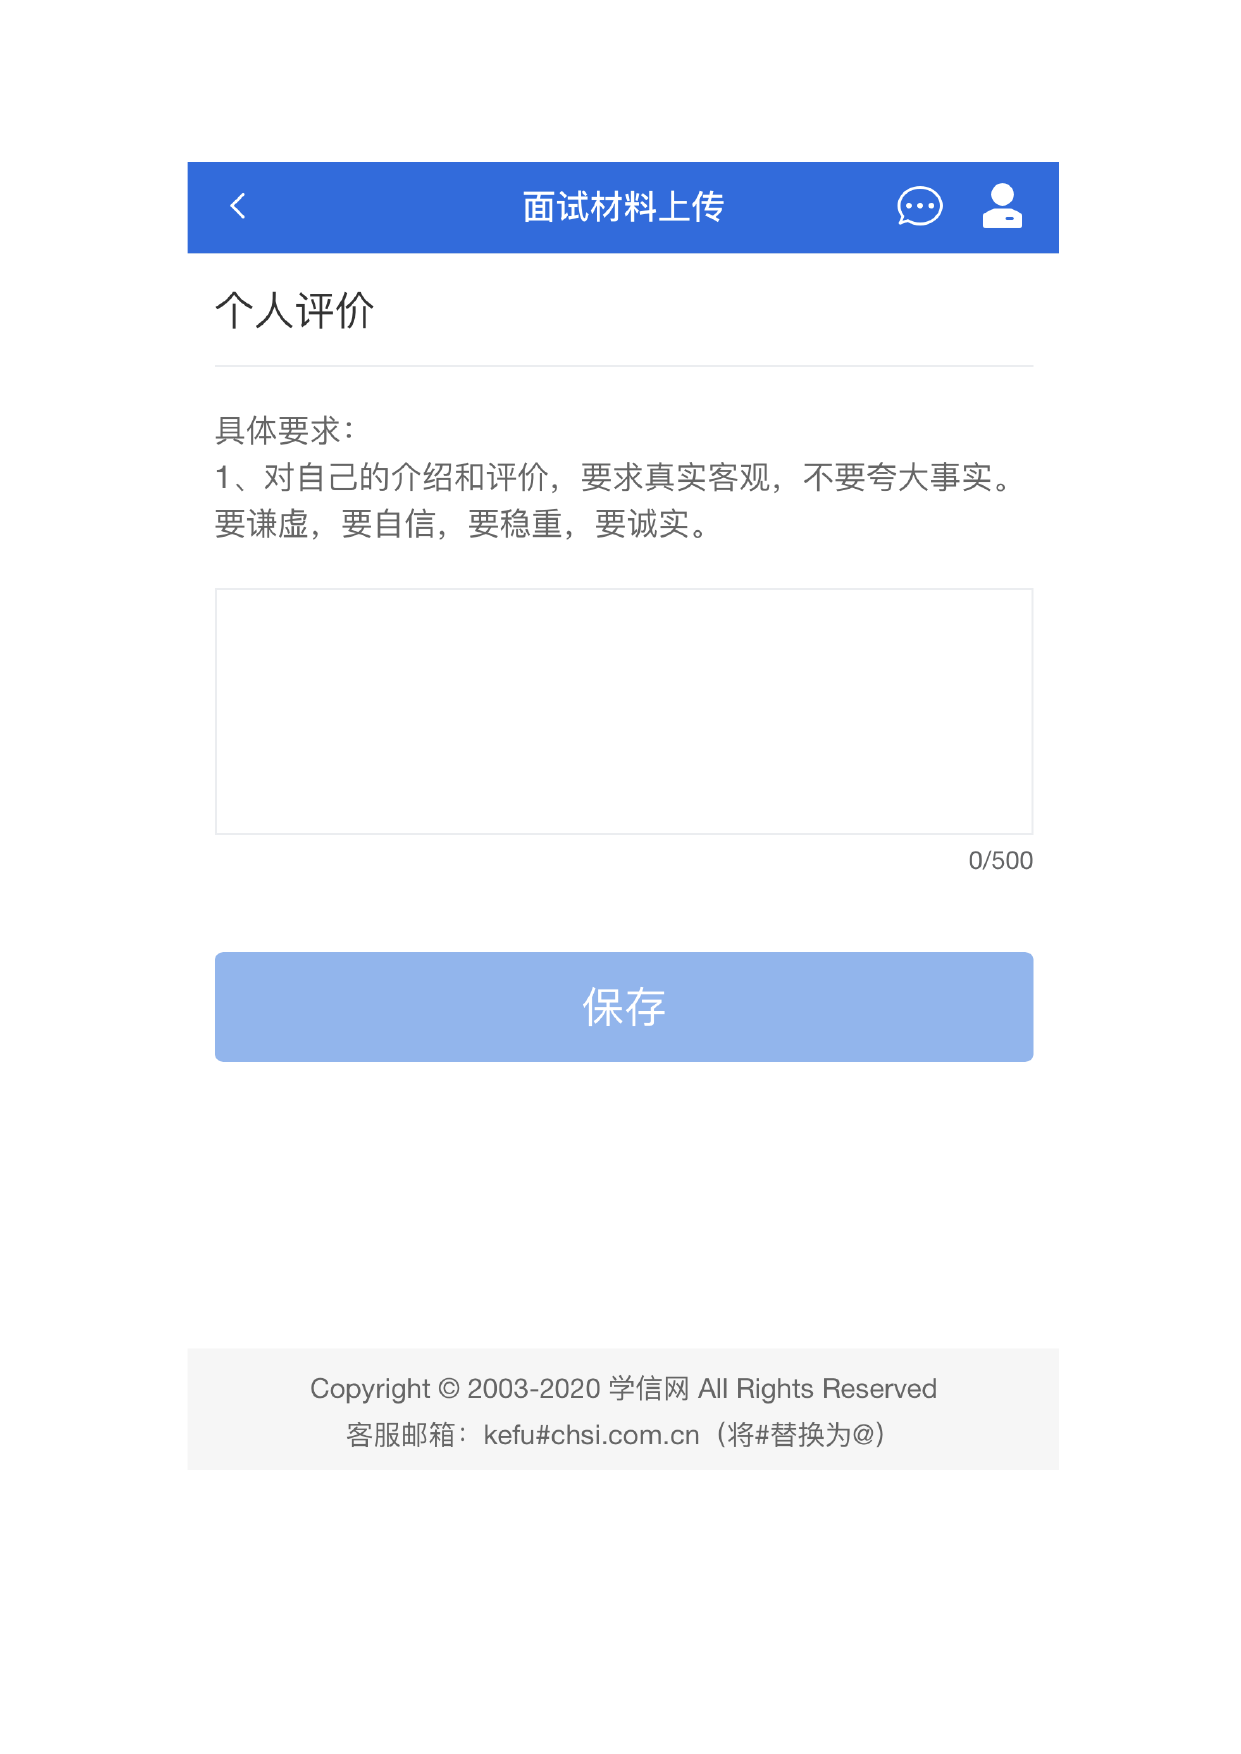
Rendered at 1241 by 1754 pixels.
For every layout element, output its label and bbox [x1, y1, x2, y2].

picture [187, 162, 1059, 1470]
